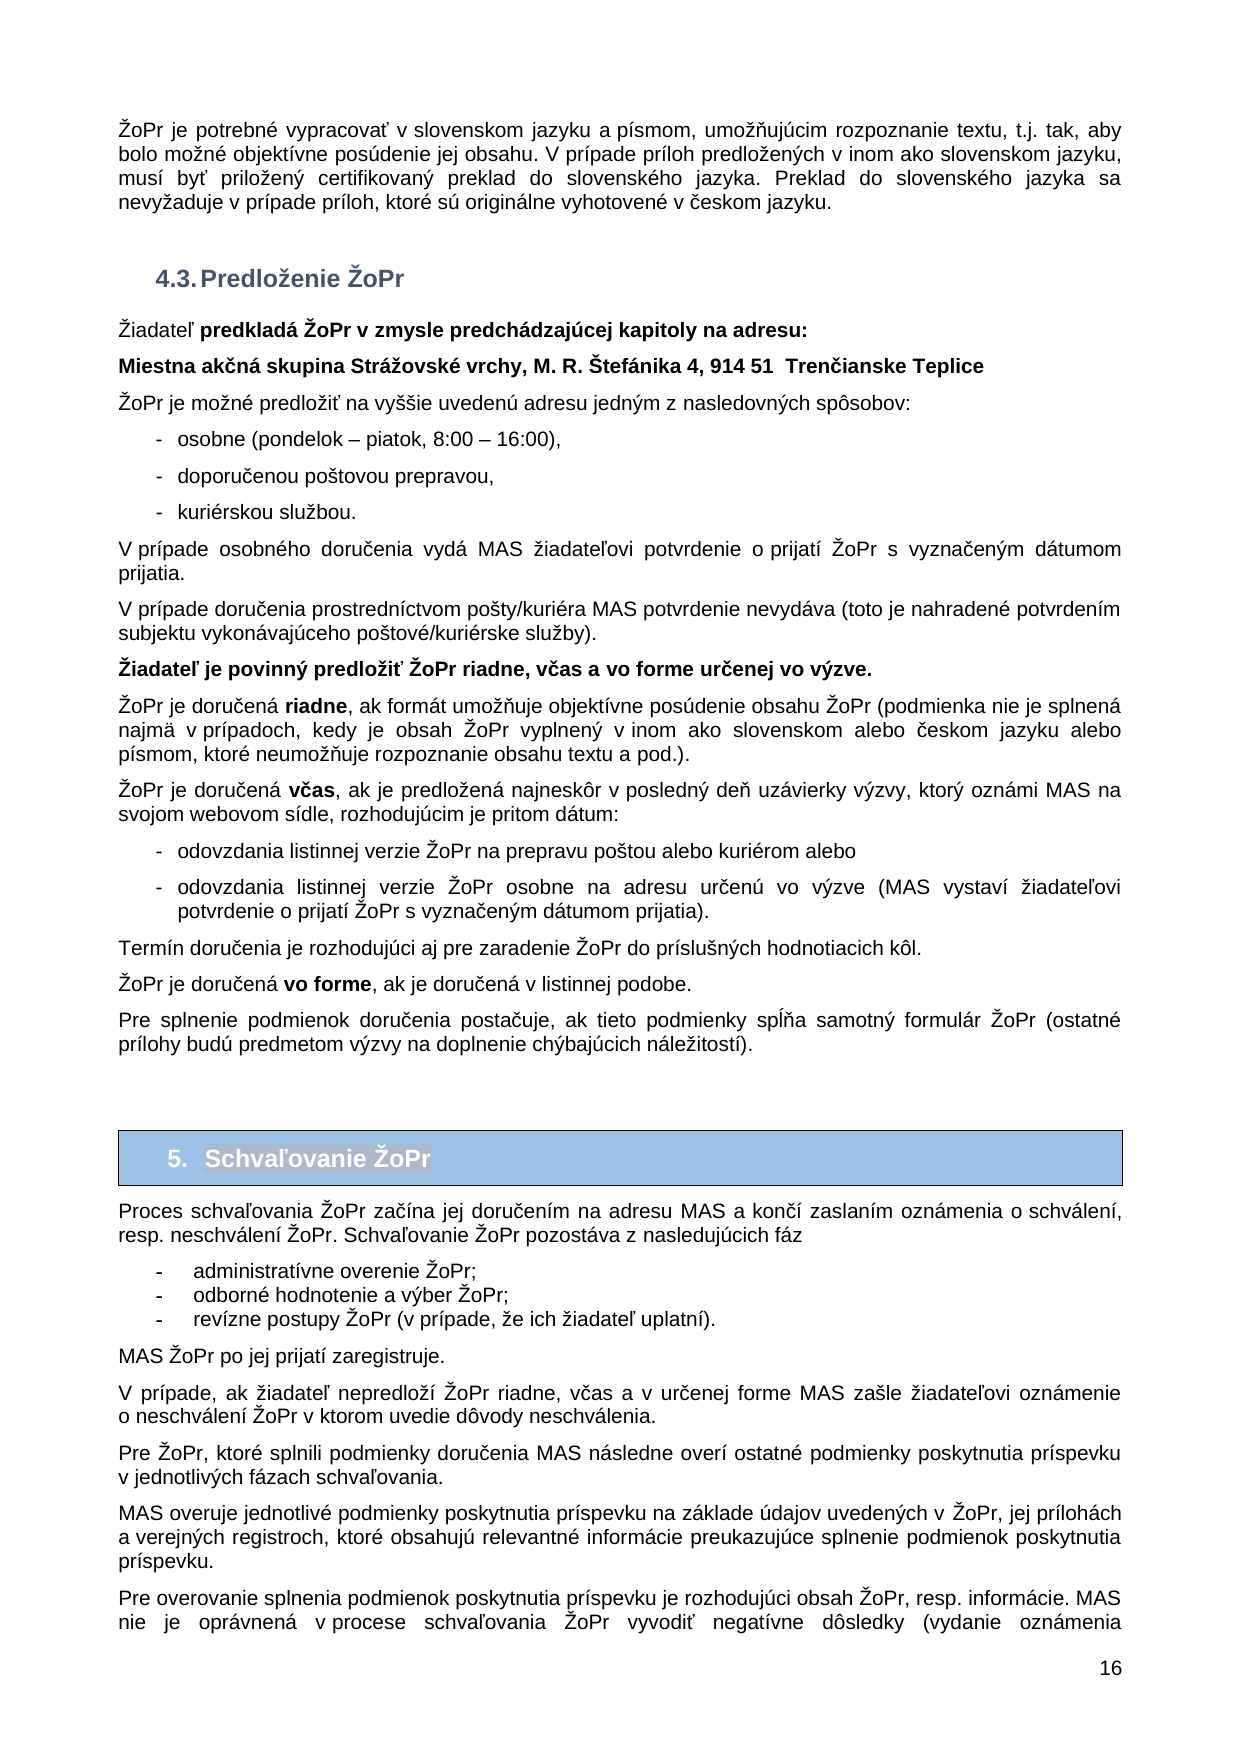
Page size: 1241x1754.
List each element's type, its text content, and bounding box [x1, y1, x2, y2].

list Predloženie ŽoPr [155, 264, 1122, 293]
list osobne (pondelok – piatok, 8:00 – 16:00), [155, 427, 1122, 451]
text ŽoPr je doručená riadne, ak formát umožňuje objektívne posúdenie obsahu ŽoPr (podmienka nie je splnená najmä v prípadoch, kedy je obsah ŽoPr vyplnený v inom ako slovenskom alebo českom jazyku alebo písmom, ktoré neumožňuje rozpoznanie obsahu textu a pod.). [118, 694, 1122, 766]
text MAS ŽoPr po jej prijatí zaregistruje. [118, 1344, 1122, 1368]
list administratívne overenie ŽoPr; [156, 1259, 1122, 1283]
text ŽoPr je doručená vo forme, ak je doručená v listinnej podobe. [118, 972, 1122, 996]
text ŽoPr je možné predložiť na vyššie uvedenú adresu jedným z nasledovných spôsobov: [118, 391, 1122, 414]
text Proces schvaľovania ŽoPr začína jej doručením na adresu MAS a končí zaslaním oznámenia o schválení, resp. neschválení ŽoPr. Schvaľovanie ŽoPr pozostáva z nasledujúcich fáz [118, 1198, 1122, 1246]
text Pre splnenie podmienok doručenia postačuje, ak tieto podmienky spĺňa samotný formulár ŽoPr (ostatné prílohy budú predmetom výzvy na doplnenie chýbajúcich náležitostí). [118, 1008, 1122, 1056]
text ŽoPr je doručená včas, ak je predložená najneskôr v posledný deň uzávierky výzvy, ktorý oznámi MAS na svojom webovom sídle, rozhodujúcim je pritom dátum: [118, 778, 1122, 826]
list odovzdania listinnej verzie ŽoPr osobne na adresu určenú vo výzve (MAS vystaví žiadateľovi potvrdenie o prijatí ŽoPr s vyznačeným dátumom prijatia). [155, 875, 1122, 923]
text V prípade osobného doručenia vydá MAS žiadateľovi potvrdenie o prijatí ŽoPr s vyznačeným dátumom prijatia. [118, 536, 1122, 584]
text Termín doručenia je rozhodujúci aj pre zaradenie ŽoPr do príslušných hodnotiacich kôl. [118, 935, 1122, 959]
text V prípade, ak žiadateľ nepredloží ŽoPr riadne, včas a v určenej forme MAS zašle žiadateľovi oznámenie o neschválení ŽoPr v ktorom uvedie dôvody neschválenia. [118, 1380, 1122, 1428]
text Žiadateľ je povinný predložiť ŽoPr riadne, včas a vo forme určenej vo výzve. [118, 657, 1122, 681]
text ŽoPr je potrebné vypracovať v slovenskom jazyku a písmom, umožňujúcim rozpoznanie textu, t.j. tak, aby bolo možné objektívne posúdenie jej obsahu. V prípade príloh predložených v inom ako slovenskom jazyku, musí byť priložený certifikovaný preklad do slovenského jazyka. Preklad do slovenského jazyka sa nevyžaduje v prípade príloh, ktoré sú originálne vyhotovené v českom jazyku. [118, 118, 1122, 214]
list odborné hodnotenie a výber ŽoPr; [156, 1283, 1122, 1307]
text Žiadateľ predkladá ŽoPr v zmysle predchádzajúcej kapitoly na adresu: [118, 318, 1122, 342]
list kuriérskou službou. [156, 500, 1122, 524]
list revízne postupy ŽoPr (v prípade, že ich žiadateľ uplatní). [156, 1307, 1122, 1331]
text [118, 1586, 1122, 1633]
text Pre ŽoPr, ktoré splnili podmienky doručenia MAS následne overí ostatné podmienky poskytnutia príspevku v jednotlivých fázach schvaľovania. [118, 1441, 1122, 1489]
text V prípade doručenia prostredníctvom pošty/kuriéra MAS potvrdenie nevydáva (toto je nahradené potvrdením subjektu vykonávajúceho poštové/kuriérske služby). [118, 597, 1122, 645]
table_header Schvaľovanie ŽoPr [119, 1131, 1122, 1185]
text Miestna akčná skupina Strážovské vrchy, M. R. Štefánika 4, 914 51 Trenčianske Teplice [118, 354, 1122, 378]
text MAS overuje jednotlivé podmienky poskytnutia príspevku na základe údajov uvedených v ŽoPr, jej prílohách a verejných registroch, ktoré obsahujú relevantné informácie preukazujúce splnenie podmienok poskytnutia príspevku. [118, 1501, 1122, 1573]
list odovzdania listinnej verzie ŽoPr na prepravu poštou alebo kuriérom alebo [155, 838, 1122, 862]
list doporučenou poštovou prepravou, [156, 463, 1122, 487]
